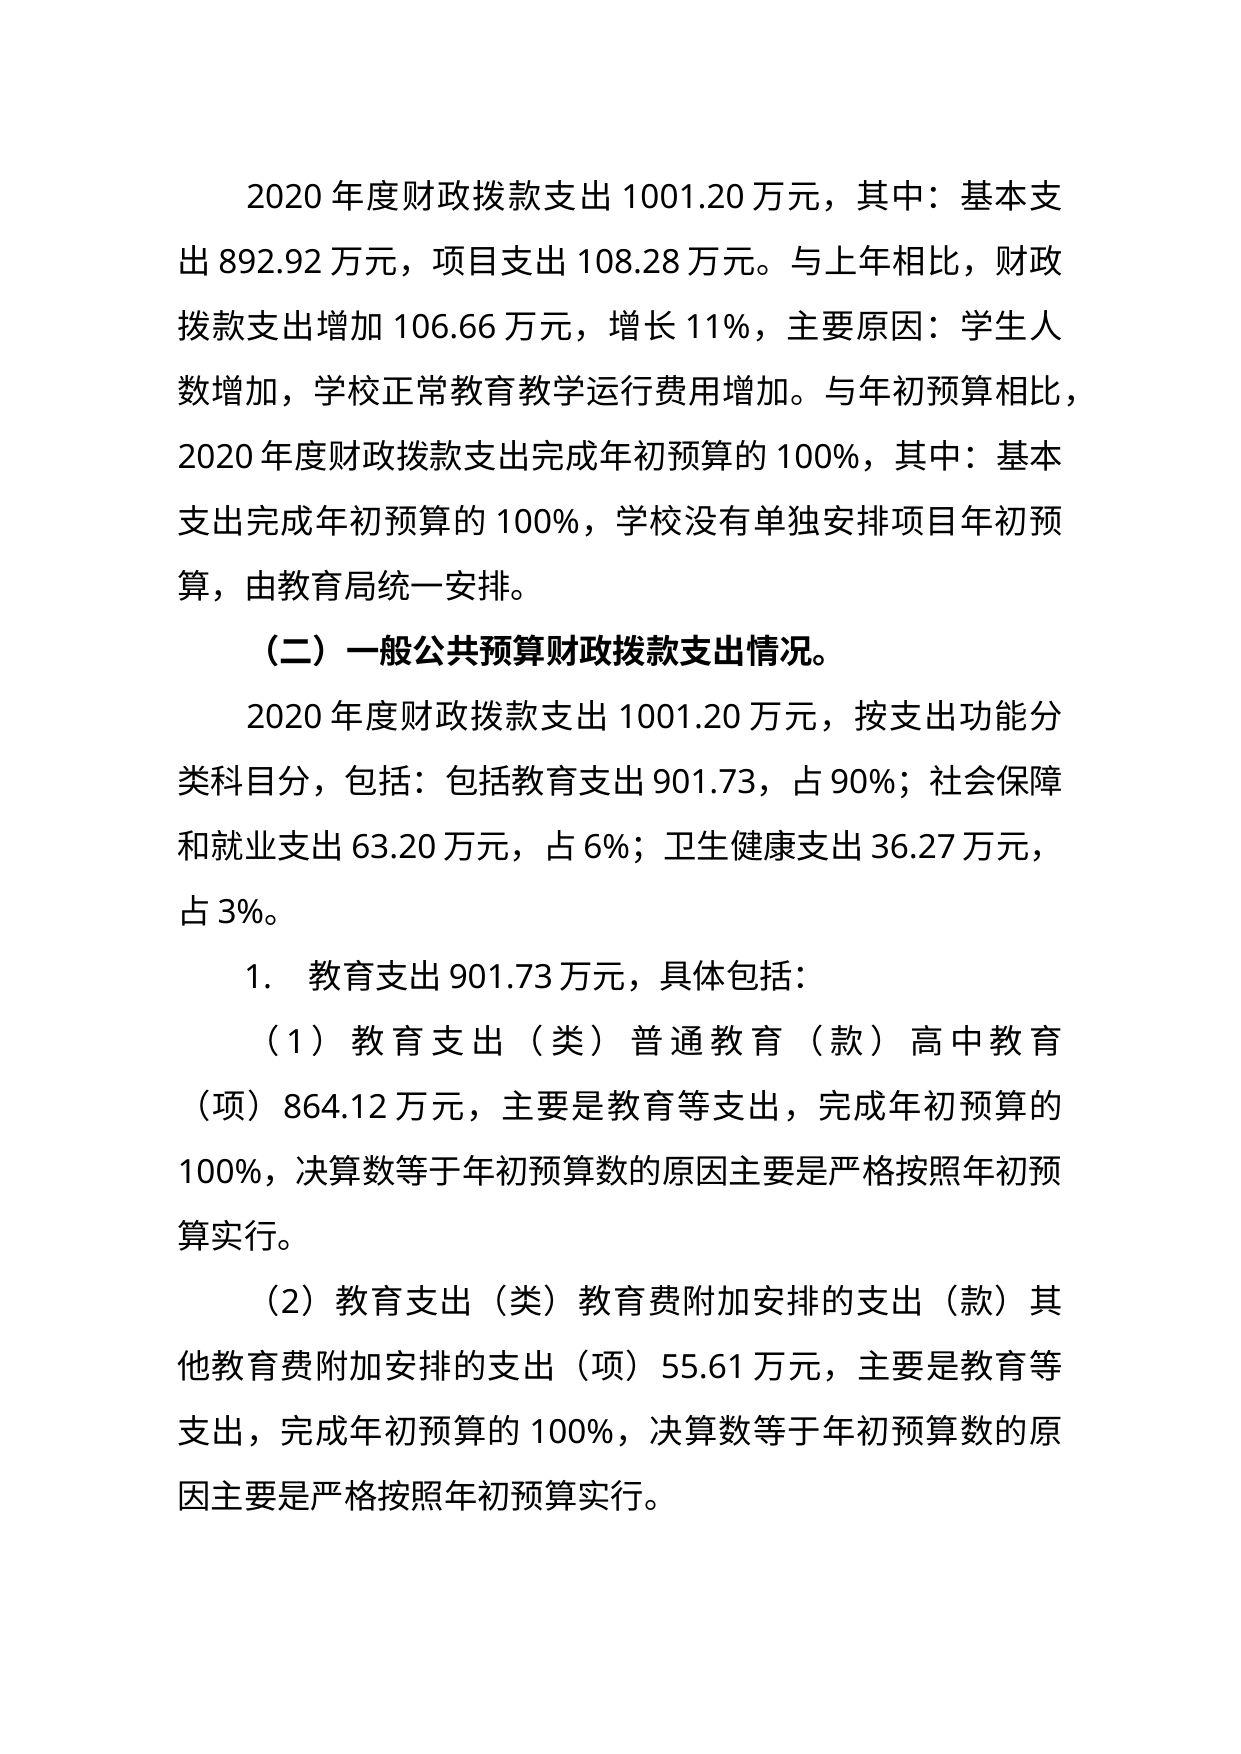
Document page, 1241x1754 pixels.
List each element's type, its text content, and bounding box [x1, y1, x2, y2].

text （2）教育支出（类）教育费附加安排的支出（款）其他教育费附加安排的支出（项）55.61万元，主要是教育等支出，完成年初预算的100%，决算数等于年初预算数的原因主要是严格按照年初预算实行。 [177, 1267, 1063, 1527]
text 2020年度财政拨款支出1001.20万元，按支出功能分类科目分，包括：包括教育支出901.73，占90%；社会保障和就业支出63.20万元，占6%；卫生健康支出36.27万元，占3%。 [177, 682, 1063, 942]
text （二）一般公共预算财政拨款支出情况。 [177, 617, 1063, 682]
text （1）教育支出（类）普通教育（款）高中教育（项）864.12万元，主要是教育等支出，完成年初预算的100%，决算数等于年初预算数的原因主要是严格按照年初预算实行。 [177, 1007, 1063, 1267]
list 教育支出901.73万元，具体包括： [177, 942, 1063, 1007]
text 2020年度财政拨款支出1001.20万元，其中：基本支出892.92万元，项目支出108.28万元。与上年相比，财政拨款支出增加106.66万元，增长11%，主要原因：学生人数增加，学校正常教育教学运行费用增加。与年初预算相比，2020年度财政拨款支出完成年初预算的100%，其中：基本支出完成年初预算的100%，学校没有单独安排项目年初预算，由教育局统一安排。 [177, 162, 1063, 617]
